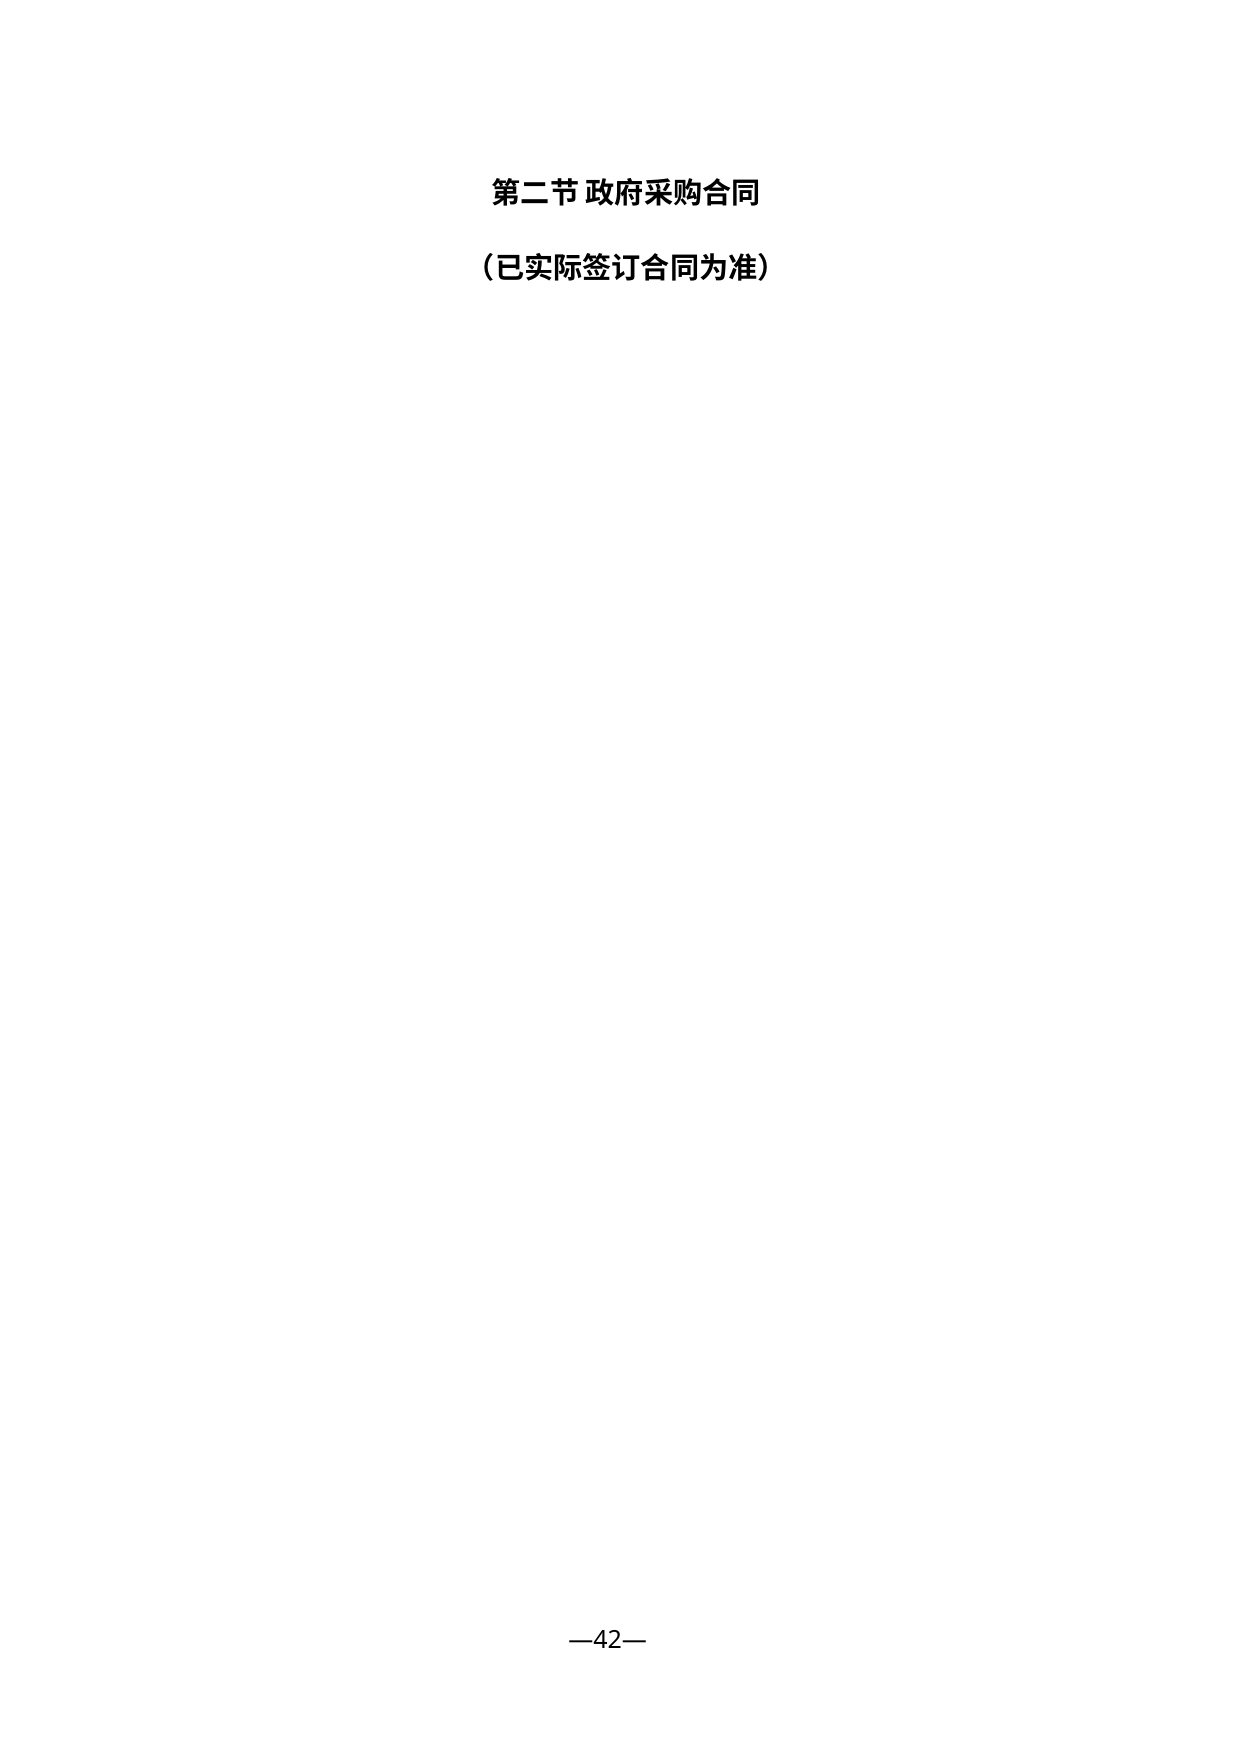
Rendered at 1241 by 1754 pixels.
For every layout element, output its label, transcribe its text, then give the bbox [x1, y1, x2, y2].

subtitle 第二节 政府采购合同 [165, 170, 1087, 212]
subtitle （已实际签订合同为准）第五章 响应文件组成 [165, 233, 1087, 298]
